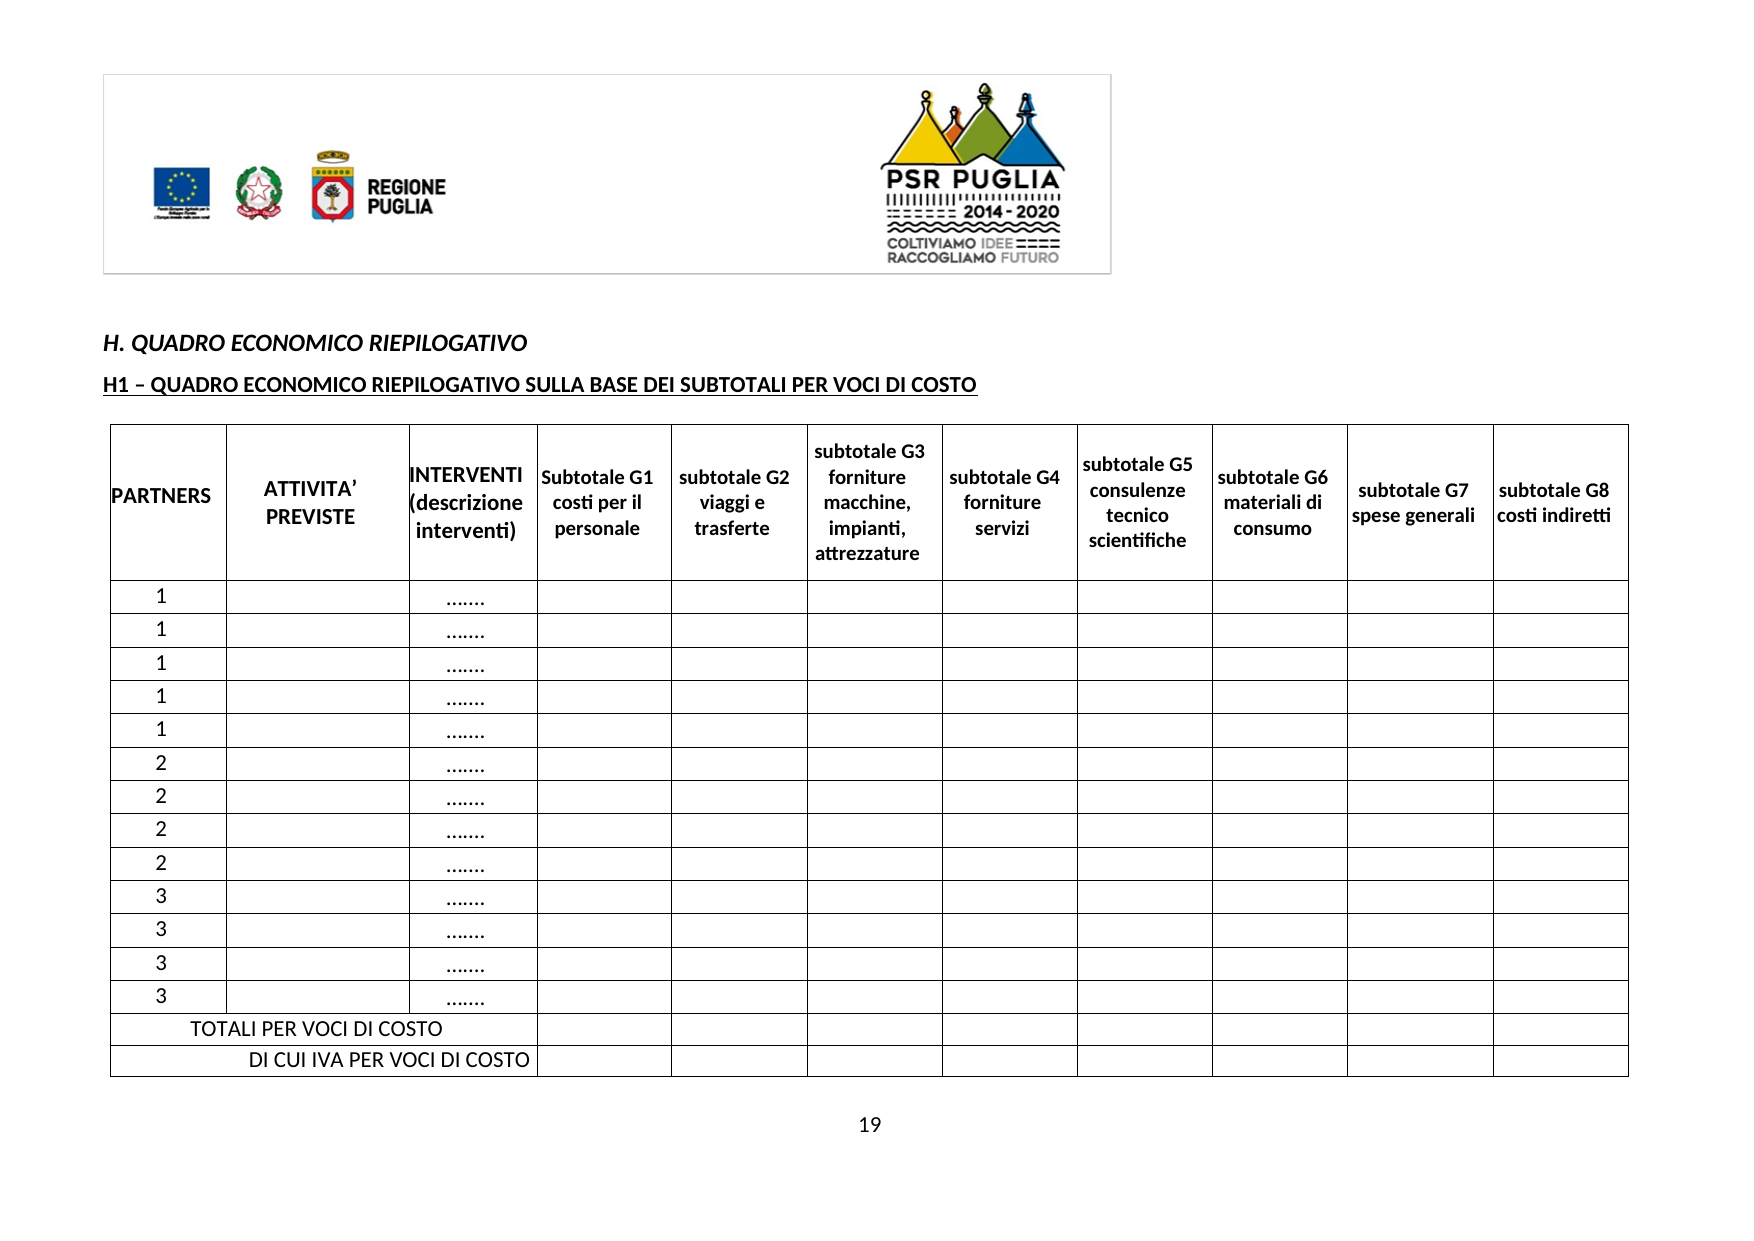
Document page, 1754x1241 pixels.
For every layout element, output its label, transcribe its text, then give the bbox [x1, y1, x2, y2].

table_cell [1494, 1046, 1628, 1076]
table_cell [943, 614, 1077, 647]
table_cell [943, 948, 1077, 980]
table_cell [1078, 981, 1212, 1013]
table_cell [1078, 748, 1212, 780]
table_cell [1494, 614, 1628, 647]
table_cell [943, 881, 1077, 913]
table_cell [1078, 781, 1212, 813]
table_cell 1 [111, 714, 226, 747]
table_cell [808, 948, 942, 980]
table_cell 1 [111, 648, 226, 680]
table_cell [1348, 714, 1493, 747]
table_cell [943, 914, 1077, 947]
table_cell 2 [111, 748, 226, 780]
table_cell [1213, 881, 1347, 913]
table_cell [672, 981, 807, 1013]
table_cell [538, 948, 671, 980]
table_cell [808, 648, 942, 680]
table_cell ….... [410, 948, 537, 980]
table_header Subtotale G1 costi per il personale [538, 425, 671, 580]
table_cell [808, 581, 942, 613]
table_cell [672, 1046, 807, 1076]
table_cell [808, 1046, 942, 1076]
table_cell [1494, 1014, 1628, 1044]
table_cell [1213, 614, 1347, 647]
table_cell [1494, 748, 1628, 780]
table_cell [1213, 981, 1347, 1013]
table_cell [1348, 981, 1493, 1013]
table_cell [943, 748, 1077, 780]
table_cell [1494, 948, 1628, 980]
table_cell [943, 848, 1077, 880]
table_cell 3 [111, 948, 226, 980]
table_cell [808, 881, 942, 913]
table_cell [1348, 848, 1493, 880]
table_cell [227, 948, 409, 980]
table_cell [672, 814, 807, 847]
table_cell ….... [410, 681, 537, 713]
table_cell [808, 814, 942, 847]
table_header ATTIVITA’ PREVISTE [227, 425, 409, 580]
table_cell [808, 714, 942, 747]
table_cell [1494, 781, 1628, 813]
table_cell [538, 881, 671, 913]
table_cell [808, 781, 942, 813]
table_cell [538, 848, 671, 880]
table_cell [227, 581, 409, 613]
table_cell [1213, 714, 1347, 747]
table_cell 1 [111, 681, 226, 713]
table_cell [943, 581, 1077, 613]
table_cell [1078, 681, 1212, 713]
table_cell 2 [111, 781, 226, 813]
table_cell [1348, 748, 1493, 780]
table_cell [227, 914, 409, 947]
table_cell [1348, 648, 1493, 680]
table_cell [808, 681, 942, 713]
table_cell [538, 681, 671, 713]
table_cell [1078, 614, 1212, 647]
table_cell [672, 714, 807, 747]
table_cell [943, 681, 1077, 713]
table_cell ….... [410, 881, 537, 913]
table_cell [1213, 648, 1347, 680]
table_cell ….... [410, 814, 537, 847]
table_cell TOTALI PER VOCI DI COSTO [111, 1014, 537, 1044]
table_cell [672, 881, 807, 913]
table_cell [672, 748, 807, 780]
table_cell [1078, 881, 1212, 913]
table_cell [227, 614, 409, 647]
table_cell [538, 1014, 671, 1044]
table_cell [672, 948, 807, 980]
table_cell [1348, 781, 1493, 813]
table_cell 1 [111, 581, 226, 613]
table_cell [538, 781, 671, 813]
table_cell [1348, 881, 1493, 913]
table_cell ….... [410, 748, 537, 780]
table_cell 1 [111, 614, 226, 647]
table_cell [1213, 848, 1347, 880]
table_cell [1078, 581, 1212, 613]
table_cell [227, 681, 409, 713]
table_cell [538, 748, 671, 780]
table_cell [1348, 914, 1493, 947]
table_header INTERVENTI (descrizione interventi) [410, 425, 537, 580]
table_cell [943, 1046, 1077, 1076]
table_cell [227, 748, 409, 780]
table_cell [227, 714, 409, 747]
table_cell [672, 914, 807, 947]
table_cell [1348, 1046, 1493, 1076]
table_cell [227, 881, 409, 913]
table_cell [1348, 948, 1493, 980]
table_cell [1348, 581, 1493, 613]
table_cell [1348, 814, 1493, 847]
table_cell [672, 1014, 807, 1044]
table_cell [227, 848, 409, 880]
table_cell [808, 614, 942, 647]
table_cell [1348, 614, 1493, 647]
table_cell [672, 614, 807, 647]
table_cell [1078, 648, 1212, 680]
table_cell [1494, 848, 1628, 880]
table_cell ….... [410, 714, 537, 747]
table_cell [943, 781, 1077, 813]
table_cell [1213, 1014, 1347, 1044]
table_cell [1213, 681, 1347, 713]
table_header subtotale G6 materiali di consumo [1213, 425, 1347, 580]
table_cell 3 [111, 981, 226, 1013]
table_cell [538, 1046, 671, 1076]
table_header subtotale G4 forniture servizi [943, 425, 1077, 580]
table_cell ….... [410, 781, 537, 813]
table_cell [1348, 681, 1493, 713]
table_cell [672, 781, 807, 813]
table_cell ….... [410, 848, 537, 880]
table_cell [1078, 848, 1212, 880]
table_cell [672, 581, 807, 613]
table_cell [672, 681, 807, 713]
table_cell [538, 614, 671, 647]
table_cell [808, 848, 942, 880]
table_cell [538, 581, 671, 613]
table_cell [1078, 1046, 1212, 1076]
table_cell [1494, 814, 1628, 847]
subtitle H. QUADRO ECONOMICO RIEPILOGATIVO [103, 328, 1636, 358]
table_header subtotale G8 costi indiretti [1494, 425, 1628, 580]
table_cell [227, 981, 409, 1013]
table_cell [943, 648, 1077, 680]
table_cell [1078, 1014, 1212, 1044]
table_cell 3 [111, 914, 226, 947]
table_cell [1078, 914, 1212, 947]
table_cell [538, 814, 671, 847]
table_cell DI CUI IVA PER VOCI DI COSTO [111, 1046, 537, 1076]
table_cell [1213, 581, 1347, 613]
table_cell [538, 914, 671, 947]
table_cell [808, 981, 942, 1013]
table_cell [1213, 781, 1347, 813]
table_cell ….... [410, 581, 537, 613]
text H1 – QUADRO ECONOMICO RIEPILOGATIVO SULLA BASE DEI SUBTOTALI PER VOCI DI COSTO [103, 371, 1636, 399]
table_cell [1494, 881, 1628, 913]
table_cell [1494, 648, 1628, 680]
table_header PARTNERS [111, 425, 226, 580]
table_header subtotale G2 viaggi e trasferte [672, 425, 807, 580]
table_cell [1494, 981, 1628, 1013]
table_header subtotale G3 forniture macchine, impianti, attrezzature [808, 425, 942, 580]
table_cell [1078, 814, 1212, 847]
table_cell ….... [410, 981, 537, 1013]
table_cell [1213, 748, 1347, 780]
table_cell 2 [111, 814, 226, 847]
table_cell [1494, 714, 1628, 747]
table_cell ….... [410, 648, 537, 680]
table_cell ….... [410, 614, 537, 647]
table_cell [1213, 948, 1347, 980]
table_cell [672, 648, 807, 680]
table_cell ….... [410, 914, 537, 947]
table_cell [943, 981, 1077, 1013]
table_cell [227, 648, 409, 680]
table_header subtotale G5 consulenze tecnico scientifiche [1078, 425, 1212, 580]
table_cell [808, 914, 942, 947]
table_cell [808, 1014, 942, 1044]
table_cell 2 [111, 848, 226, 880]
table_cell [943, 814, 1077, 847]
table_cell [1078, 948, 1212, 980]
table_cell [1494, 914, 1628, 947]
table_header subtotale G7 spese generali [1348, 425, 1493, 580]
table_cell [1348, 1014, 1493, 1044]
table_cell [1213, 914, 1347, 947]
table_cell [538, 981, 671, 1013]
table_cell [1213, 814, 1347, 847]
picture [104, 75, 1111, 274]
table_cell [808, 748, 942, 780]
table_cell [538, 714, 671, 747]
table_cell [1494, 681, 1628, 713]
table_cell 3 [111, 881, 226, 913]
table_cell [538, 648, 671, 680]
table_cell [1494, 581, 1628, 613]
table_cell [227, 781, 409, 813]
table_cell [1078, 714, 1212, 747]
table_cell [943, 714, 1077, 747]
table_cell [943, 1014, 1077, 1044]
table_cell [227, 814, 409, 847]
table_cell [1213, 1046, 1347, 1076]
table_cell [672, 848, 807, 880]
